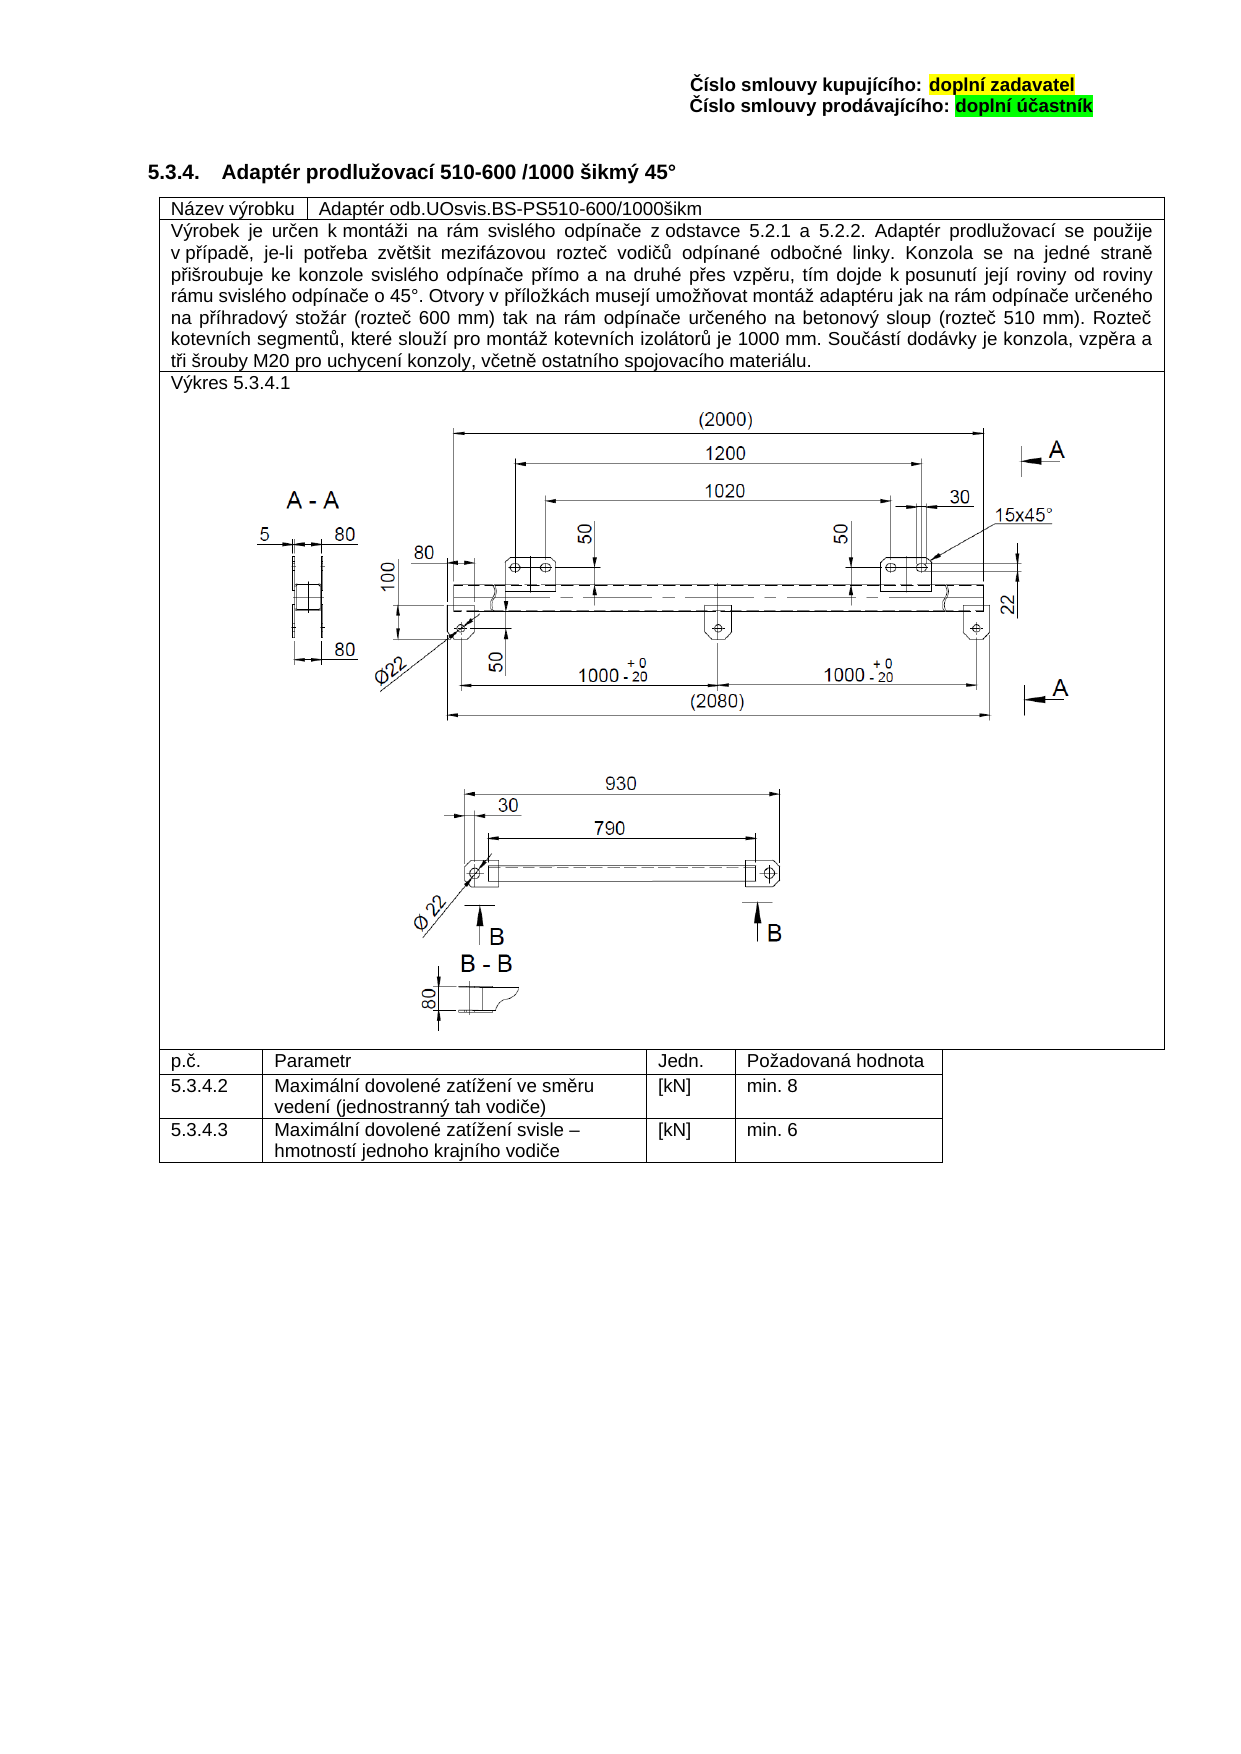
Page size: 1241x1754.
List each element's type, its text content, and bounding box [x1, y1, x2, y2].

table_header Adaptér odb.UOsvis.BS-PS510-600/1000šikm [308, 198, 1164, 219]
table_cell min. 8 [736, 1075, 942, 1118]
table_cell Maximální dovolené zatížení ve směru vedení (jednostranný tah vodiče) [263, 1075, 646, 1118]
table_cell Maximální dovolené zatížení svisle – hmotností jednoho krajního vodiče [263, 1119, 646, 1162]
table_cell Výrobek je určen k montáži na rám svislého odpínače z odstavce 5.2.1 a 5.2.2. Adaptér prodlužovací se použije v případě, je-li potřeba zvětšit mezifázovou rozteč vodičů odpínané odbočné linky. Konzola se na jedné straně přišroubuje ke konzole svislého odpínače přímo a na druhé přes vzpěru, tím dojde k posunutí její roviny od roviny rámu svislého odpínače o 45°. Otvory v příložkách musejí umožňovat montáž adaptéru jak na rám odpínače určeného na příhradový stožár (rozteč 600 mm) tak na rám odpínače určeného na betonový sloup (rozteč 510 mm). Rozteč kotevních segmentů, které slouží pro montáž kotevních izolátorů je 1000 mm. Součástí dodávky je konzola, vzpěra a tři šrouby M20 pro uchycení konzoly, včetně ostatního spojovacího materiálu. [160, 220, 1164, 371]
picture [247, 393, 1076, 1049]
table_cell Jedn. [647, 1050, 735, 1073]
table_cell min. 6 [736, 1119, 942, 1162]
table_cell Požadovaná hodnota [736, 1050, 942, 1073]
table_cell Parametr [263, 1050, 646, 1073]
table_cell 5.3.4.2 [160, 1075, 262, 1118]
table_cell [kN] [647, 1119, 735, 1162]
table_cell [kN] [647, 1075, 735, 1118]
table_cell Výkres 5.3.4.1 [160, 372, 1164, 1048]
table_header Název výrobku [160, 198, 307, 219]
list Adaptér prodlužovací 510-600 /1000 šikmý 45° [148, 160, 1093, 184]
table_cell 5.3.4.3 [160, 1119, 262, 1162]
table_cell p.č. [160, 1050, 262, 1073]
